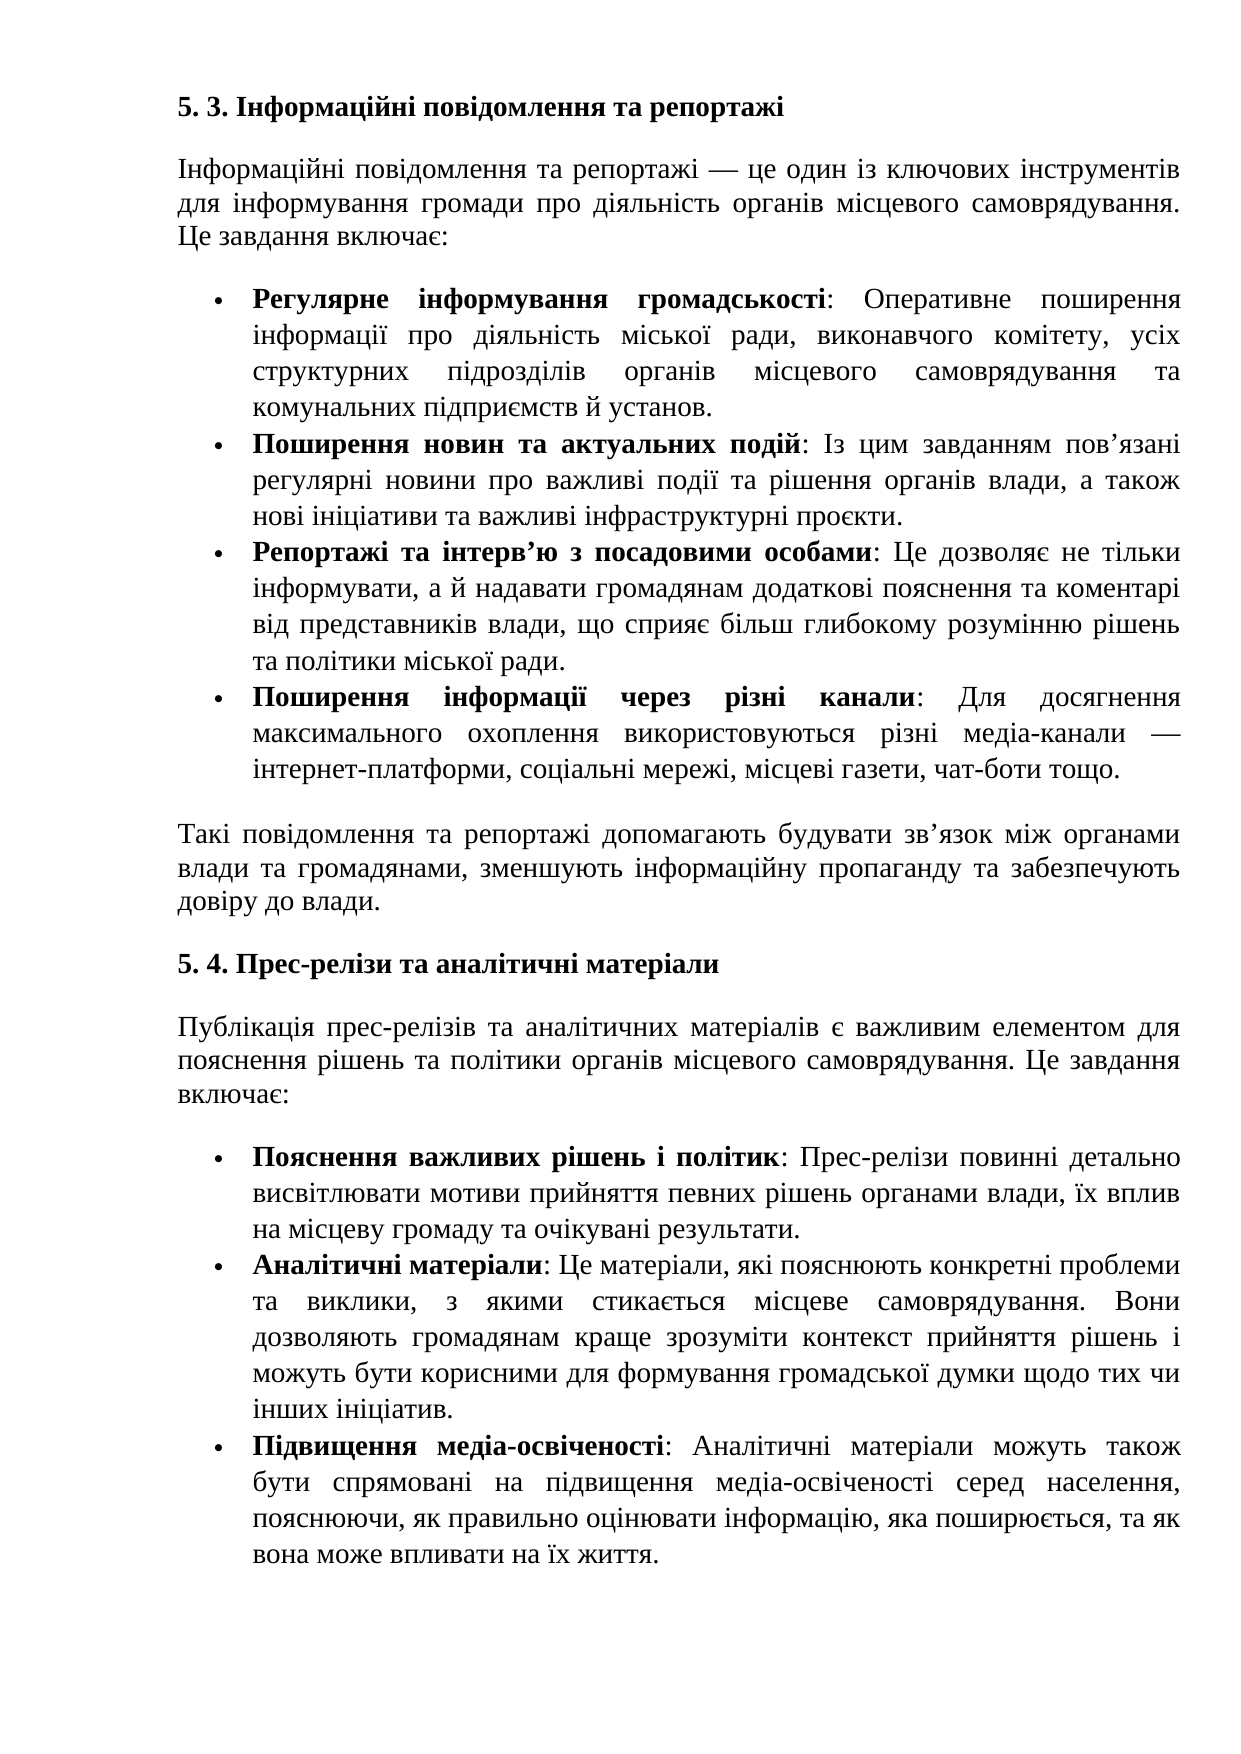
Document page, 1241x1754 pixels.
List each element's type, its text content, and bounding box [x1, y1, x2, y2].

text 5. 3. Інформаційні повідомлення та репортажі [177, 89, 1181, 122]
list Пояснення важливих рішень і політик: Прес-релізи повинні детально висвітлювати мотиви прийняття певних рішень органами влади, їх вплив на місцеву громаду та очікувані результати. [215, 1139, 1181, 1244]
text Публікація прес-релізів та аналітичних матеріалів є важливим елементом для пояснення рішень та політики органів місцевого самоврядування. Це завдання включає: [177, 1009, 1181, 1109]
list Регулярне інформування громадськості: Оперативне поширення інформації про діяльність міської ради, виконавчого комітету, усіх структурних підрозділів органів місцевого самоврядування та комунальних підприємств й установ. [215, 281, 1181, 423]
text Такі повідомлення та репортажі допомагають будувати зв’язок між органами влади та громадянами, зменшують інформаційну пропаганду та забезпечують довіру до влади. [177, 816, 1181, 917]
list Поширення інформації через різні канали: Для досягнення максимального охоплення використовуються різні медіа-канали — інтернет-платформи, соціальні мережі, місцеві газети, чат-боти тощо. [215, 679, 1181, 784]
list Підвищення медіа-освіченості: Аналітичні матеріали можуть також бути спрямовані на підвищення медіа-освіченості серед населення, пояснюючи, як правильно оцінювати інформацію, яка поширюється, та як вона може впливати на їх життя. [215, 1428, 1181, 1570]
list Репортажі та інтерв’ю з посадовими особами: Це дозволяє не тільки інформувати, а й надавати громадянам додаткові пояснення та коментарі від представників влади, що сприяє більш глибокому розумінню рішень та політики міської ради. [215, 534, 1181, 676]
text Інформаційні повідомлення та репортажі — це один із ключових інструментів для інформування громади про діяльність органів місцевого самоврядування. Це завдання включає: [177, 151, 1181, 252]
list Аналітичні матеріали: Це матеріали, які пояснюють конкретні проблеми та виклики, з якими стикається місцеве самоврядування. Вони дозволяють громадянам краще зрозуміти контекст прийняття рішень і можуть бути корисними для формування громадської думки щодо тих чи інших ініціатив. [215, 1247, 1181, 1425]
text 5. 4. Прес-релізи та аналітичні матеріали [177, 946, 1181, 980]
list Поширення новин та актуальних подій: Із цим завданням пов’язані регулярні новини про важливі події та рішення органів влади, а також нові ініціативи та важливі інфраструктурні проєкти. [215, 426, 1181, 532]
